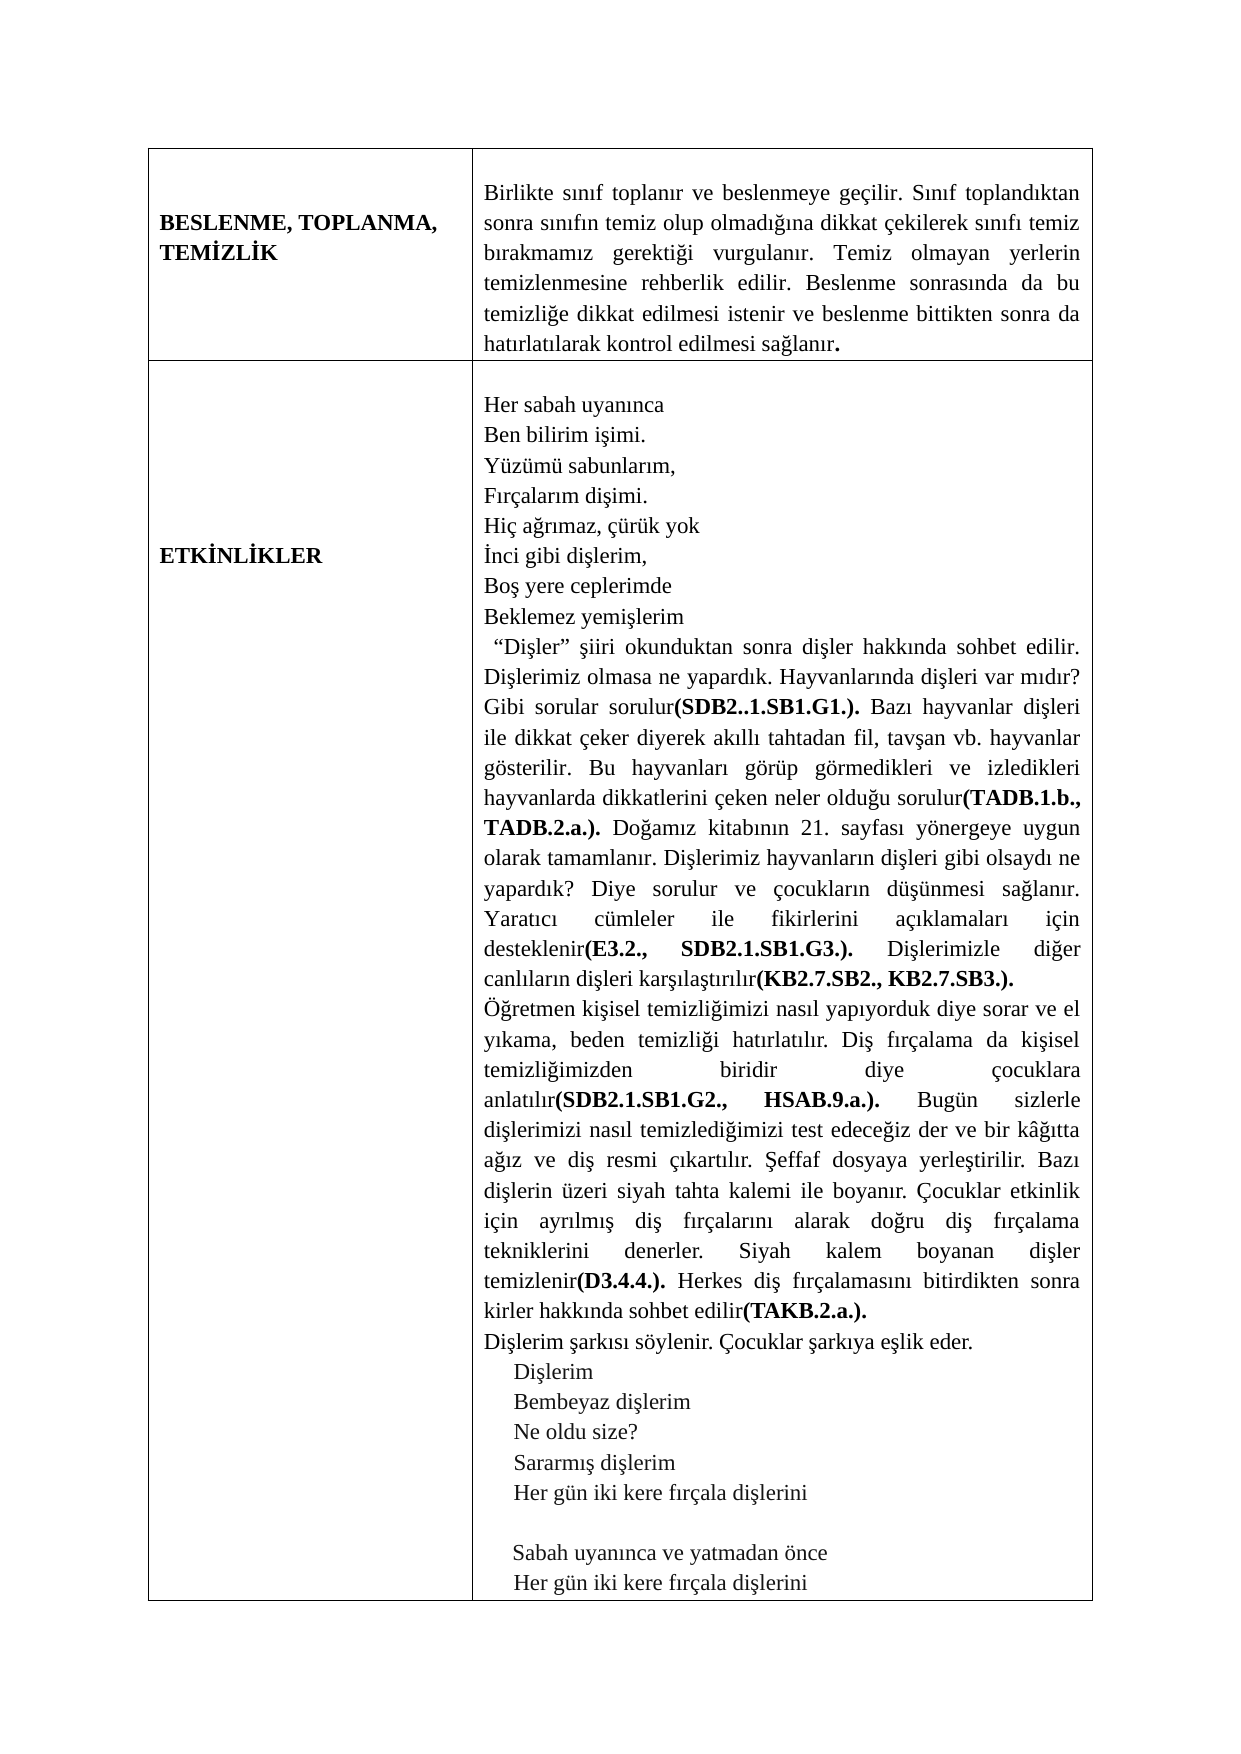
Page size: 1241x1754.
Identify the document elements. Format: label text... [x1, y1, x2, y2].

table_cell Birlikte sınıf toplanır ve beslenmeye geçilir. Sınıf toplandıktan sonra sınıfın temiz olup olmadığına dikkat çekilerek sınıfı temiz bırakmamız gerektiği vurgulanır. Temiz olmayan yerlerin temizlenmesine rehberlik edilir. Beslenme sonrasında da bu temizliğe dikkat edilmesi istenir ve beslenme bittikten sonra da hatırlatılarak kontrol edilmesi sağlanır. [473, 149, 1092, 360]
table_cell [473, 361, 1092, 1600]
table_cell ETKİNLİKLER [149, 361, 472, 1600]
table_cell BESLENME, TOPLANMA, TEMİZLİK [149, 149, 472, 360]
